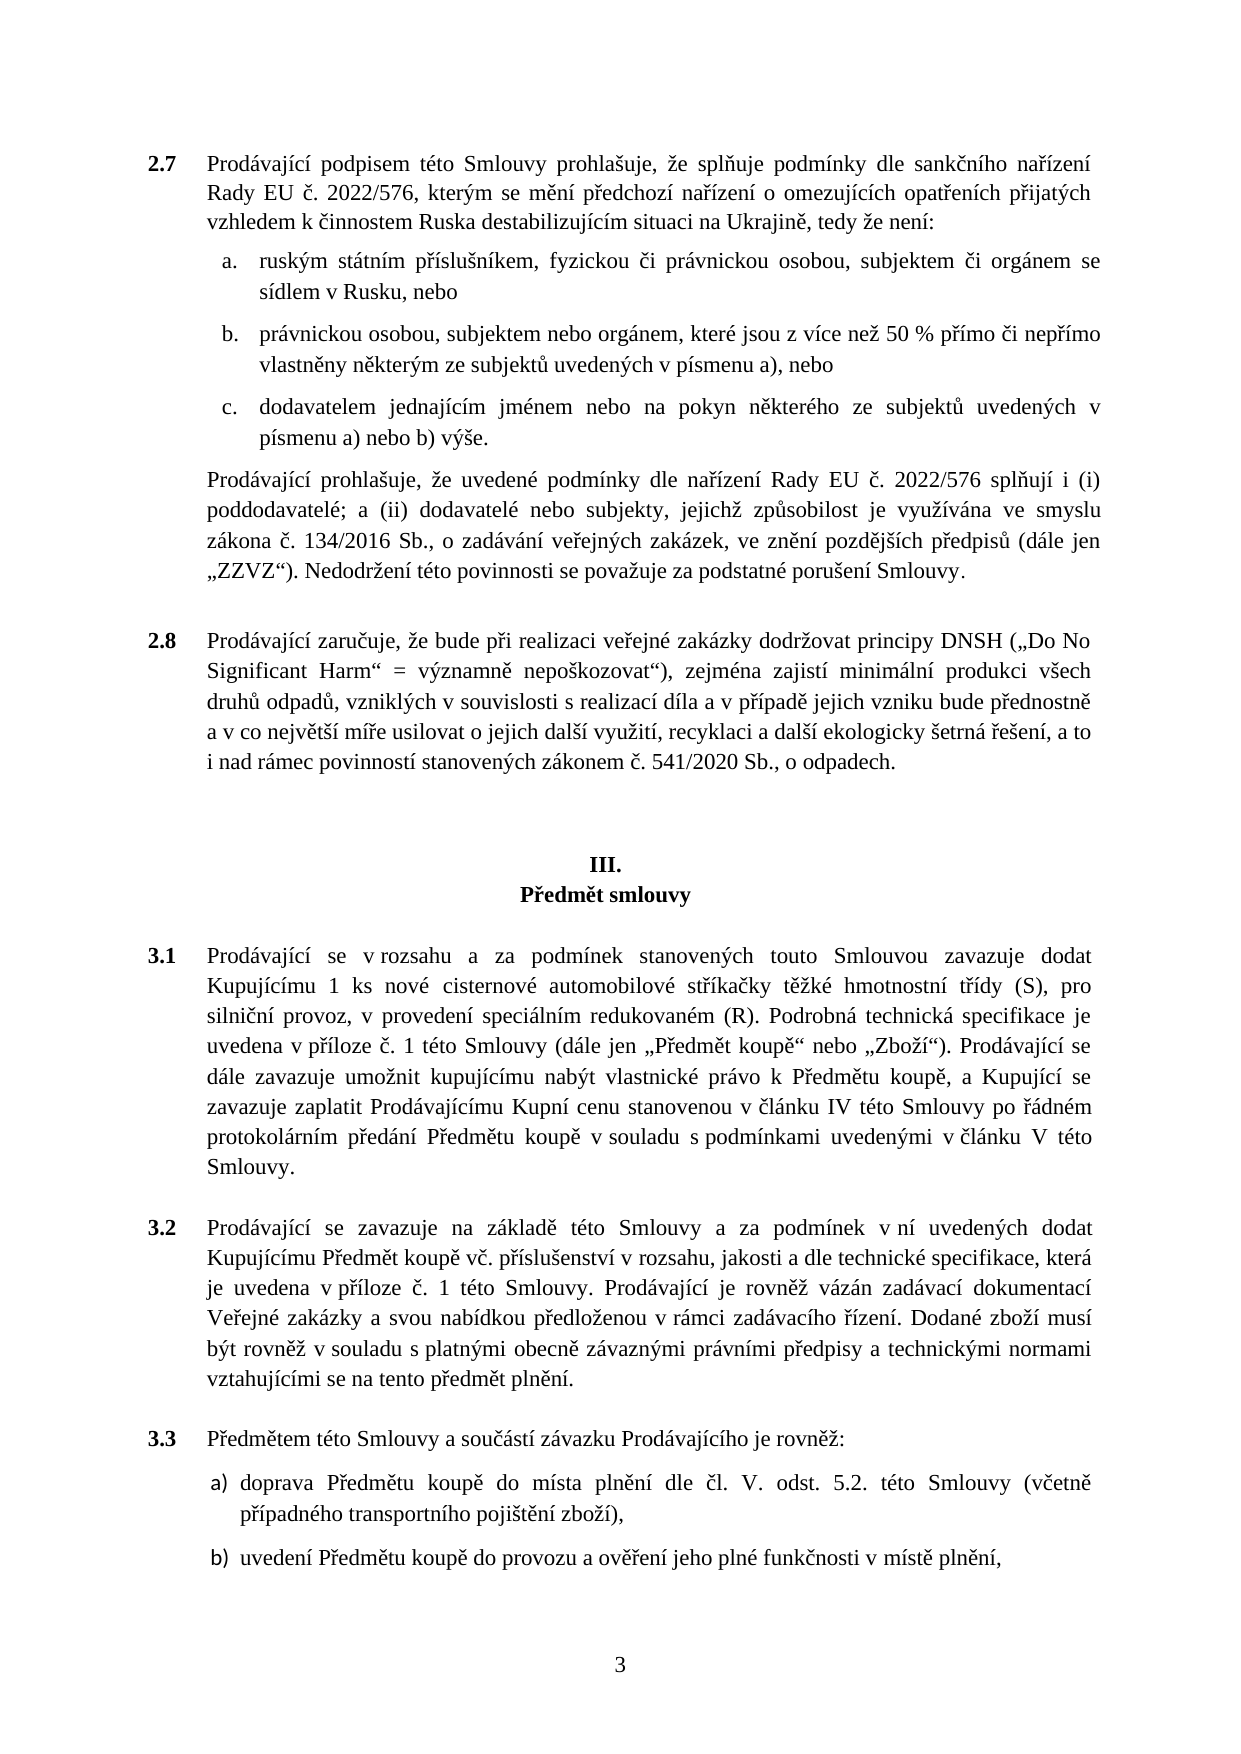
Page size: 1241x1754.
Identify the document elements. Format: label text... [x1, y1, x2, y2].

list dodavatelem jednajícím jménem nebo na pokyn některého ze subjektů uvedených v písmenu a) nebo b) výše. [222, 393, 1102, 450]
list ruským státním příslušníkem, fyzickou či právnickou osobou, subjektem či orgánem se sídlem v Rusku, nebo [222, 248, 1102, 304]
text Předmět smlouvy [148, 881, 1063, 908]
list Prodávající se zavazuje na základě této Smlouvy a za podmínek v ní uvedených dodat Kupujícímu Předmět koupě vč. příslušenství v rozsahu, jakosti a dle technické specifikace, která je uvedena v příloze č. 1 této Smlouvy. Prodávající je rovněž vázán zadávací dokumentací Veřejné zakázky a svou nabídkou předloženou v rámci zadávacího řízení. Dodané zboží musí být rovněž v souladu s platnými obecně závaznými právními předpisy a technickými normami vztahujícími se na tento předmět plnění. [148, 1214, 1093, 1391]
text Prodávající prohlašuje, že uvedené podmínky dle nařízení Rady EU č. 2022/576 splňují i (i) poddodavatelé; a (ii) dodavatelé nebo subjekty, jejichž způsobilost je využívána ve smyslu zákona č. 134/2016 Sb., o zadávání veřejných zakázek, ve znění pozdějších předpisů (dále jen „ZZVZ“). Nedodržení této povinnosti se považuje za podstatné porušení Smlouvy. [207, 466, 1102, 583]
list uvedení Předmětu koupě do provozu a ověření jeho plné funkčnosti v místě plnění, [210, 1543, 1093, 1571]
list Prodávající zaručuje, že bude při realizaci veřejné zakázky dodržovat principy DNSH („Do No Significant Harm“ = významně nepoškozovat“), zejména zajistí minimální produkci všech druhů odpadů, vzniklých v souvislosti s realizací díla a v případě jejich vzniku bude přednostně a v co největší míře usilovat o jejich další využití, recyklaci a další ekologicky šetrná řešení, a to i nad rámec povinností stanovených zákonem č. 541/2020 Sb., o odpadech. [148, 627, 1093, 774]
list právnickou osobou, subjektem nebo orgánem, které jsou z více než 50 % přímo či nepřímo vlastněny některým ze subjektů uvedených v písmenu a), nebo [222, 321, 1102, 377]
list doprava Předmětu koupě do místa plnění dle čl. V. odst. 5.2. této Smlouvy (včetně případného transportního pojištění zboží), [210, 1468, 1093, 1526]
list Prodávající se v rozsahu a za podmínek stanovených touto Smlouvou zavazuje dodat Kupujícímu 1 ks nové cisternové automobilové stříkačky těžké hmotnostní třídy (S), pro silniční provoz, v provedení speciálním redukovaném (R). Podrobná technická specifikace je uvedena v příloze č. 1 této Smlouvy (dále jen „Předmět koupě“ nebo „Zboží“). Prodávající se dále zavazuje umožnit kupujícímu nabýt vlastnické právo k Předmětu koupě, a Kupující se zavazuje zaplatit Prodávajícímu Kupní cenu stanovenou v článku IV této Smlouvy po řádném protokolárním předání Předmětu koupě v souladu s podmínkami uvedenými v článku V této Smlouvy. [148, 942, 1093, 1180]
text III. [148, 851, 1063, 878]
list Prodávající podpisem této Smlouvy prohlašuje, že splňuje podmínky dle sankčního nařízení Rady EU č. 2022/576, kterým se mění předchozí nařízení o omezujících opatřeních přijatých vzhledem k činnostem Ruska destabilizujícím situaci na Ukrajině, tedy že není: [148, 148, 1093, 235]
list Předmětem této Smlouvy a součástí závazku Prodávajícího je rovněž: [148, 1425, 1093, 1452]
